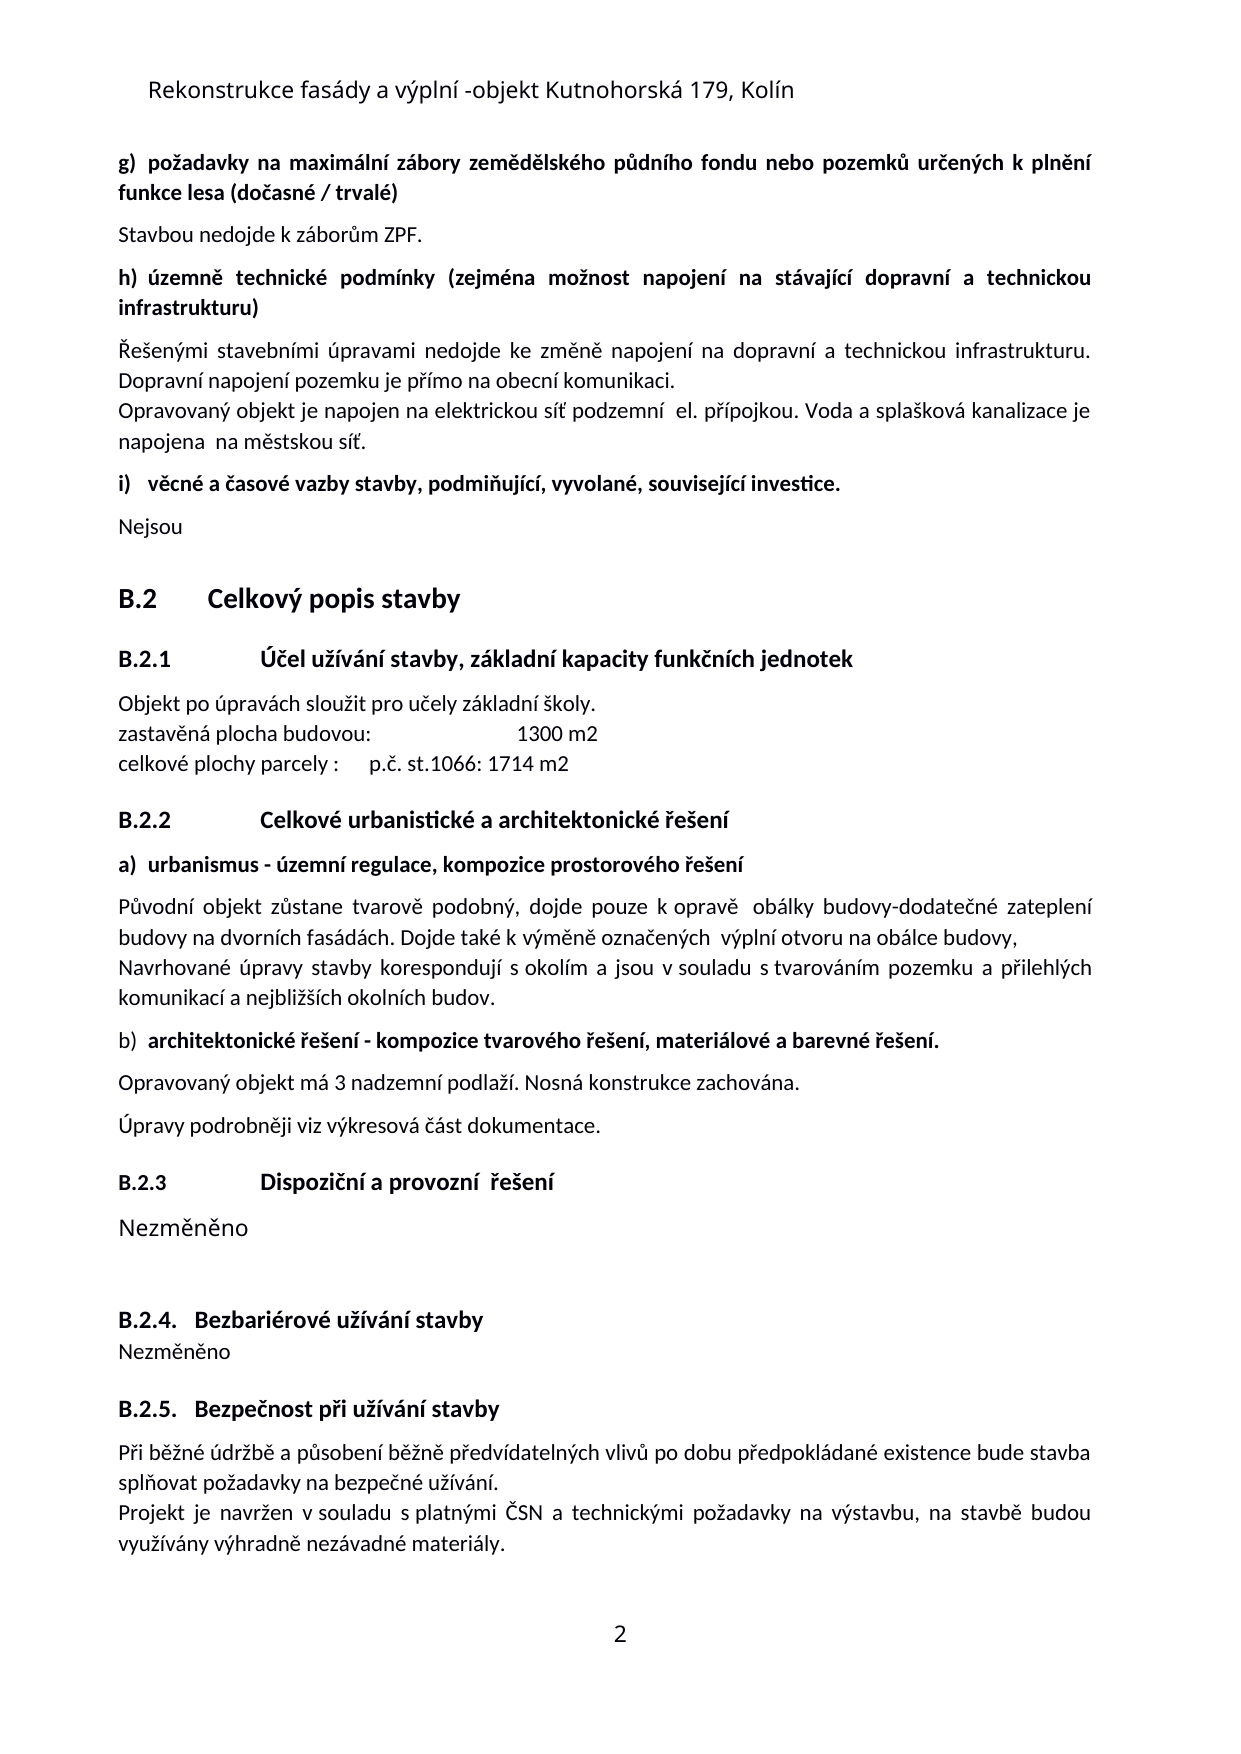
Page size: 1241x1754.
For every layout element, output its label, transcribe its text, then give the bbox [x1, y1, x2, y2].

text Projekt je navržen v souladu s platnými ČSN a technickými požadavky na výstavbu, na stavbě budou využívány výhradně nezávadné materiály. [118, 1498, 1093, 1557]
text celkové plochy parcely : p.č. st.1066: 1714 m2 [118, 749, 1093, 777]
list Celkové urbanistické a architektonické řešení [118, 804, 1093, 835]
text B.2.5. Bezpečnost při užívání stavby [118, 1393, 1093, 1423]
list Celkový popis stavby [118, 580, 1093, 616]
text Stavbou nedojde k záborům ZPF. [118, 221, 1093, 248]
list Nezměněno [118, 1212, 1093, 1243]
text Úpravy podrobněji viz výkresová část dokumentace. [118, 1111, 1093, 1139]
text Původní objekt zůstane tvarově podobný, dojde pouze k opravě obálky budovy-dodatečné zateplení budovy na dvorních fasádách. Dojde také k výměně označených výplní otvoru na obálce budovy, [118, 892, 1093, 951]
list Dispoziční a provozní řešení [118, 1166, 1093, 1197]
list Účel užívání stavby, základní kapacity funkčních jednotek [118, 643, 1093, 674]
list architektonické řešení - kompozice tvarového řešení, materiálové a barevné řešení. [118, 1026, 1093, 1054]
text Opravovaný objekt je napojen na elektrickou síť podzemní el. přípojkou. Voda a splašková kanalizace je napojena na městskou síť. [118, 397, 1093, 455]
list územně technické podmínky (zejména možnost napojení na stávající dopravní a technickou infrastrukturu) [118, 263, 1093, 321]
text Objekt po úpravách sloužit pro učely základní školy. [118, 689, 1093, 717]
text Řešenými stavebními úpravami nedojde ke změně napojení na dopravní a technickou infrastrukturu. Dopravní napojení pozemku je přímo na obecní komunikaci. [118, 336, 1093, 394]
text Navrhované úpravy stavby korespondují s okolím a jsou v souladu s tvarováním pozemku a přilehlých komunikací a nejbližších okolních budov. [118, 953, 1093, 1011]
list věcné a časové vazby stavby, podmiňující, vyvolané, související investice. [118, 469, 1093, 497]
list požadavky na maximální zábory zemědělského půdního fondu nebo pozemků určených k plnění funkce lesa (dočasné / trvalé) [118, 148, 1093, 206]
text Opravovaný objekt má 3 nadzemní podlaží. Nosná konstrukce zachována. [118, 1068, 1093, 1097]
text zastavěná plocha budovou: 1300 m2 [118, 719, 1093, 747]
text Nejsou [118, 512, 1093, 540]
text Nezměněno [118, 1337, 1093, 1366]
text B.2.4. Bezbariérové užívání stavby [118, 1304, 1093, 1335]
list urbanismus - územní regulace, kompozice prostorového řešení [118, 850, 1093, 878]
text Při běžné údržbě a působení běžně předvídatelných vlivů po dobu předpokládané existence bude stavba splňovat požadavky na bezpečné užívání. [118, 1438, 1093, 1496]
